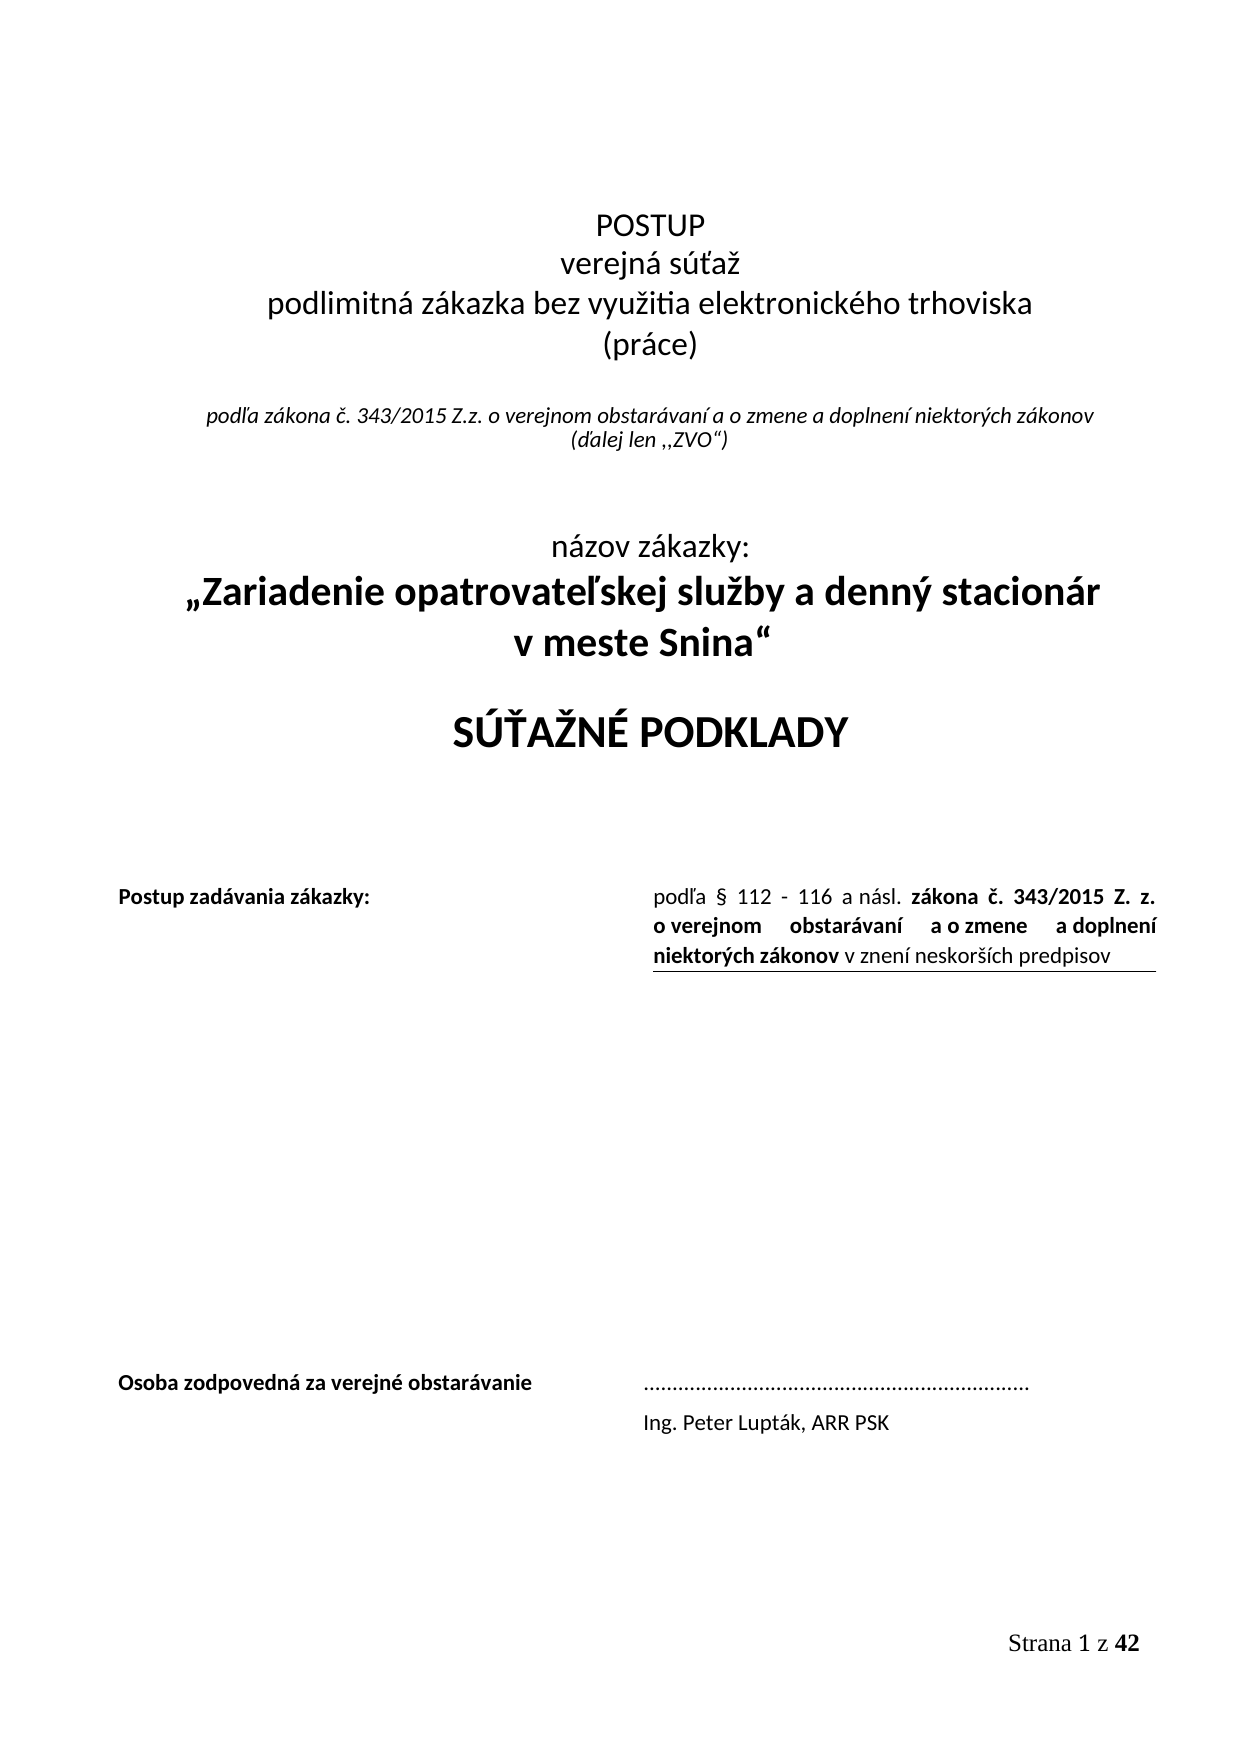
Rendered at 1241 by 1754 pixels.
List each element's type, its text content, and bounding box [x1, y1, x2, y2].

text podľa zákona č. 343/2015 Z.z. o verejnom obstarávaní a o zmene a doplnení niektorých zákonov [174, 405, 1127, 428]
text verejná súťaž [252, 244, 1048, 282]
table_header podľa § 112 - 116 a násl. zákona č. 343/2015 Z. z. o verejnom obstarávaní a o zmene a doplnení niektorých zákonov v znení neskorších predpisov [642, 882, 1168, 986]
table_header Postup zadávania zákazky: [107, 882, 642, 986]
text názov zákazky: [252, 525, 1049, 565]
text SÚŤAŽNÉ PODKLADY [252, 703, 1049, 759]
text podlimitná zákazka bez využitia elektronického trhoviska (práce) [252, 282, 1048, 363]
text Ing. Peter Lupták, ARR PSK [568, 1408, 1167, 1436]
text „Zariadenie opatrovateľskej služby a denný stacionár [118, 565, 1167, 616]
text (ďalej len ,,ZVO“) [174, 428, 1127, 452]
text Osoba zodpovedná za verejné obstarávanie ................................................................... [118, 1368, 1167, 1396]
text v meste Snina“ [118, 616, 1167, 667]
text POSTUP [252, 206, 1048, 244]
